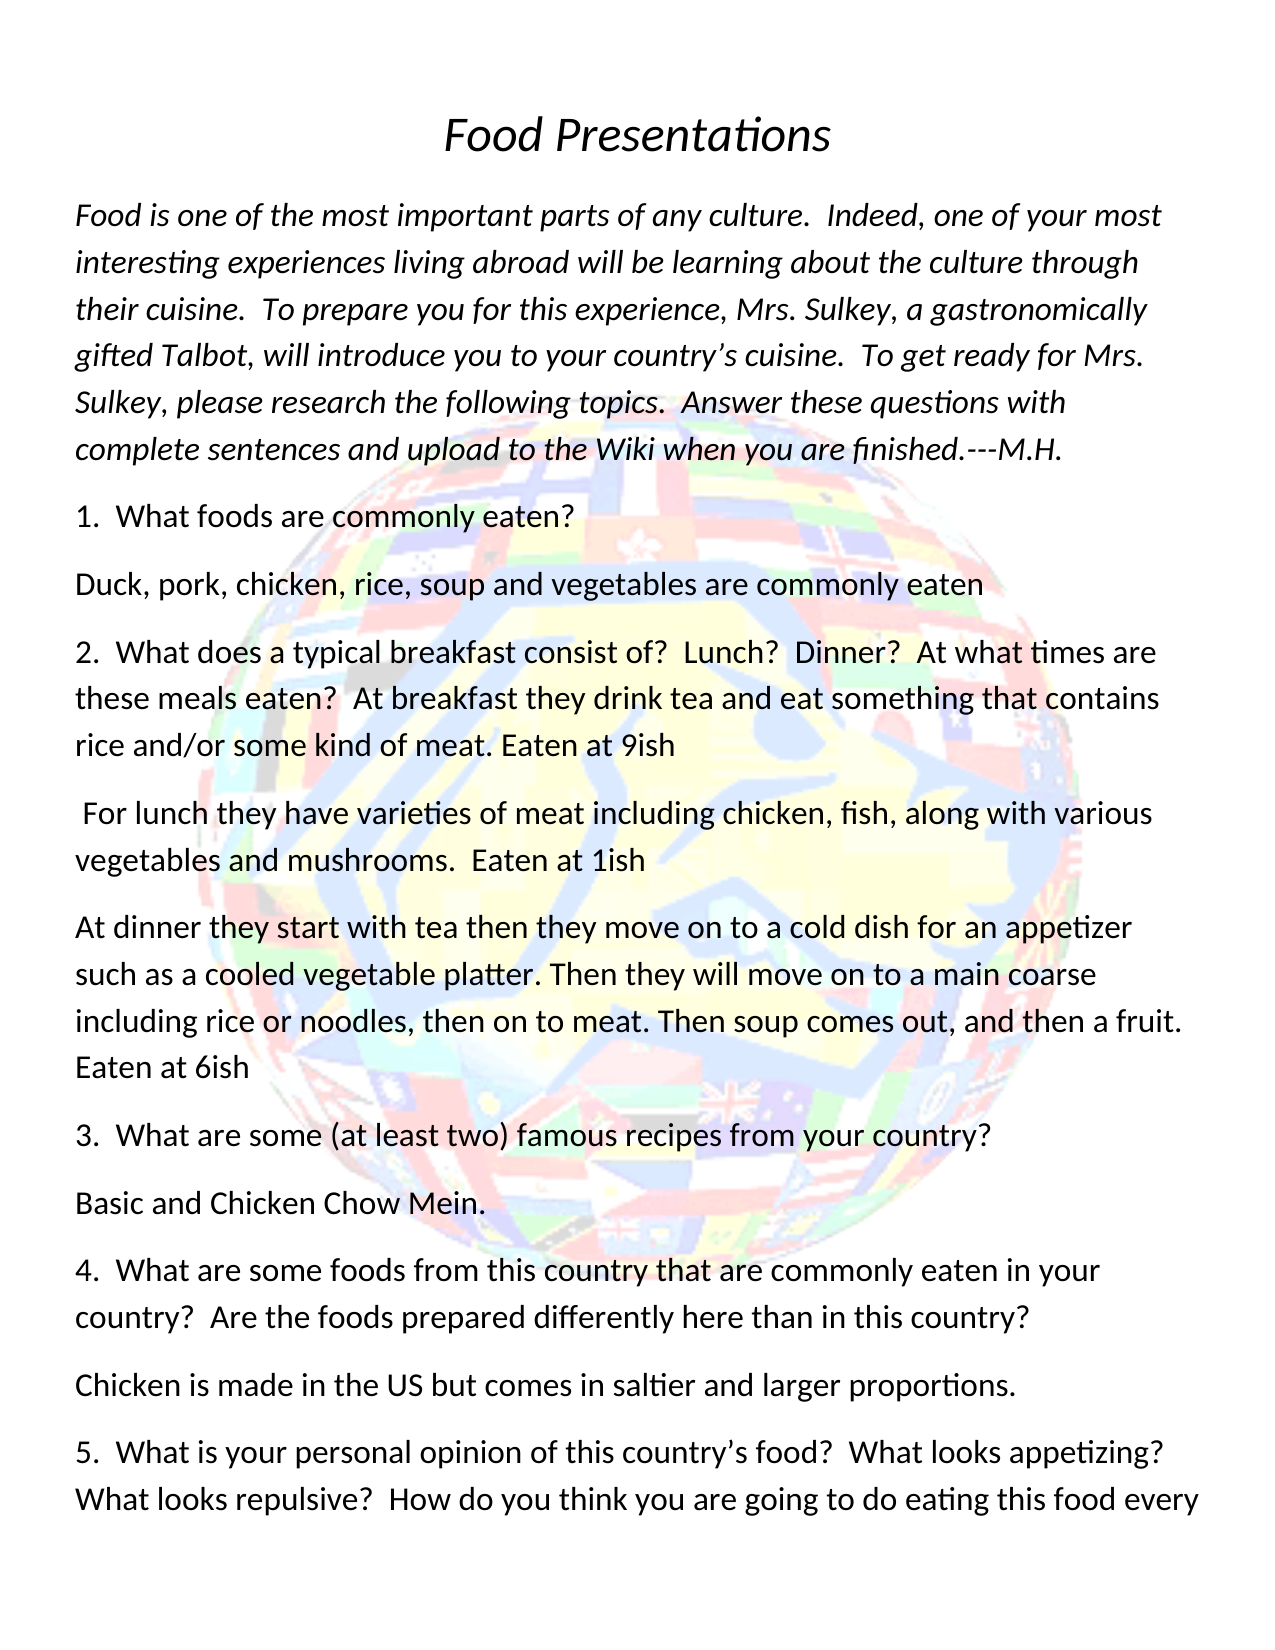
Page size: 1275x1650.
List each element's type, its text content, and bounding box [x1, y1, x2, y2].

text For lunch they have varieties of meat including chicken, fish, along with various vegetables and mushrooms. Eaten at 1ish [75, 792, 1200, 879]
text Basic and Chicken Chow Mein. [75, 1182, 1200, 1222]
text At dinner they start with tea then they move on to a cold dish for an appetizer such as a cooled vegetable platter. Then they will move on to a main coarse including rice or noodles, then on to meat. Then soup comes out, and then a fruit. Eaten at 6ish [75, 906, 1200, 1087]
text 4. What are some foods from this country that are commonly eaten in your country? Are the foods prepared differently here than in this country? [75, 1249, 1200, 1337]
text Duck, pork, chicken, rice, soup and vegetables are commonly eaten [75, 563, 1200, 604]
text 2. What does a typical breakfast consist of? Lunch? Dinner? At what times are these meals eaten? At breakfast they drink tea and eat something that contains rice and/or some kind of meat. Eaten at 9ish [75, 631, 1200, 765]
text 3. What are some (at least two) famous recipes from your country? [75, 1114, 1200, 1155]
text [75, 1431, 1200, 1519]
text Food is one of the most important parts of any culture. Indeed, one of your most interesting experiences living abroad will be learning about the culture through their cuisine. To prepare you for this experience, Mrs. Sulkey, a gastronomically gifted Talbot, will introduce you to your country’s cuisine. To get ready for Mrs. Sulkey, please research the following topics. Answer these questions with complete sentences and upload to the Wiki when you are finished.---M.H. [75, 194, 1200, 468]
text 1. What foods are commonly eaten? [75, 495, 1200, 536]
text Food Presentations [75, 103, 1200, 164]
text Chicken is made in the US but comes in saltier and larger proportions. [75, 1364, 1200, 1404]
